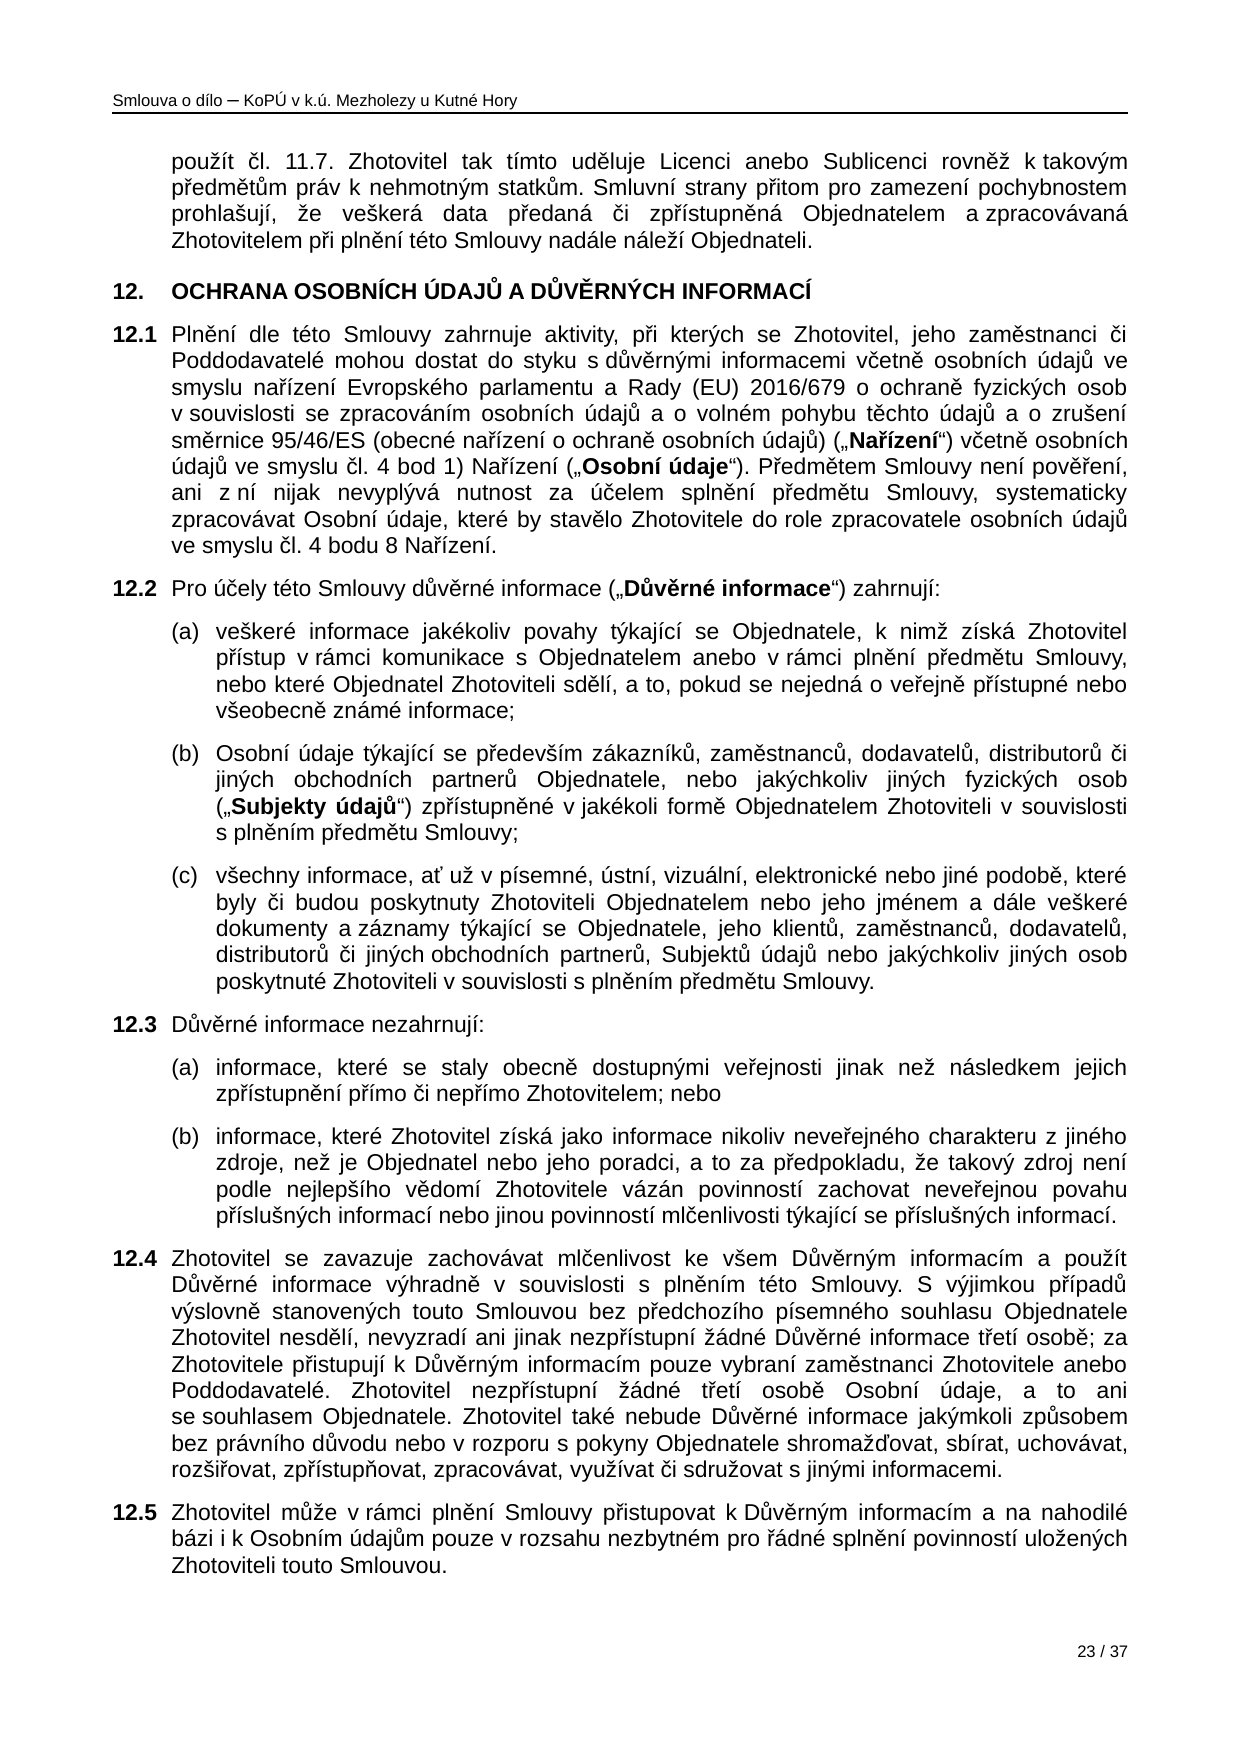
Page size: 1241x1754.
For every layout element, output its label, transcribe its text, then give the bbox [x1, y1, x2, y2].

text Zhotovitel se zavazuje zachovávat mlčenlivost ke všem Důvěrným informacím a použít Důvěrné informace výhradně v souvislosti s plněním této Smlouvy. S výjimkou případů výslovně stanovených touto Smlouvou bez předchozího písemného souhlasu Objednatele Zhotovitel nesdělí, nevyzradí ani jinak nezpřístupní žádné Důvěrné informace třetí osobě; za Zhotovitele přistupují k Důvěrným informacím pouze vybraní zaměstnanci Zhotovitele anebo Poddodavatelé. Zhotovitel nezpřístupní žádné třetí osobě Osobní údaje, a to ani se souhlasem Objednatele. Zhotovitel také nebude Důvěrné informace jakýmkoli způsobem bez právního důvodu nebo v rozporu s pokyny Objednatele shromažďovat, sbírat, uchovávat, rozšiřovat, zpřístupňovat, zpracovávat, využívat či sdružovat s jinými informacemi. [112, 1245, 1128, 1482]
text Zhotovitel může v rámci plnění Smlouvy přistupovat k Důvěrným informacím a na nahodilé bázi i k Osobním údajům pouze v rozsahu nezbytném pro řádné splnění povinností uložených Zhotoviteli touto Smlouvou. [112, 1499, 1128, 1578]
list informace, které Zhotovitel získá jako informace nikoliv neveřejného charakteru z jiného zdroje, než je Objednatel nebo jeho poradci, a to za předpokladu, že takový zdroj není podle nejlepšího vědomí Zhotovitele vázán povinností zachovat neveřejnou povahu příslušných informací nebo jinou povinností mlčenlivosti týkající se příslušných informací. [171, 1123, 1128, 1228]
text Ochrana osobních údajů a Důvěrných informací [112, 278, 1128, 304]
text Důvěrné informace nezahrnují: [112, 1011, 1128, 1037]
text Osobní údaje týkající se především zákazníků, zaměstnanců, dodavatelů, distributorů či jiných obchodních partnerů Objednatele, nebo jakýchkoliv jiných fyzických osob („Subjekty údajů“) zpřístupněné v jakékoli formě Objednatelem Zhotoviteli v souvislosti s plněním předmětu Smlouvy; [171, 740, 1128, 846]
text Plnění dle této Smlouvy zahrnuje aktivity, při kterých se Zhotovitel, jeho zaměstnanci či Poddodavatelé mohou dostat do styku s důvěrnými informacemi včetně osobních údajů ve smyslu nařízení Evropského parlamentu a Rady (EU) 2016/679 o ochraně fyzických osob v souvislosti se zpracováním osobních údajů a o volném pohybu těchto údajů a o zrušení směrnice 95/46/ES (obecné nařízení o ochraně osobních údajů) („Nařízení“) včetně osobních údajů ve smyslu čl. 4 bod 1) Nařízení („Osobní údaje“). Předmětem Smlouvy není pověření, ani z ní nijak nevyplývá nutnost za účelem splnění předmětu Smlouvy, systematicky zpracovávat Osobní údaje, které by stavělo Zhotovitele do role zpracovatele osobních údajů ve smyslu čl. 4 bodu 8 Nařízení. [112, 321, 1128, 558]
list veškeré informace jakékoliv povahy týkající se Objednatele, k nimž získá Zhotovitel přístup v rámci komunikace s Objednatelem anebo v rámci plnění předmětu Smlouvy, nebo které Objednatel Zhotoviteli sdělí, a to, pokud se nejedná o veřejně přístupné nebo všeobecně známé informace; [171, 618, 1128, 723]
list informace, které se staly obecně dostupnými veřejnosti jinak než následkem jejich zpřístupnění přímo či nepřímo Zhotovitelem; nebo [171, 1054, 1128, 1106]
text všechny informace, ať už v písemné, ústní, vizuální, elektronické nebo jiné podobě, které byly či budou poskytnuty Zhotoviteli Objednatelem nebo jeho jménem a dále veškeré dokumenty a záznamy týkající se Objednatele, jeho klientů, zaměstnanců, dodavatelů, distributorů či jiných obchodních partnerů, Subjektů údajů nebo jakýchkoliv jiných osob poskytnuté Zhotoviteli v souvislosti s plněním předmětu Smlouvy. [171, 862, 1128, 994]
text Pro účely této Smlouvy důvěrné informace („Důvěrné informace“) zahrnují: [112, 575, 1128, 601]
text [112, 148, 1128, 253]
